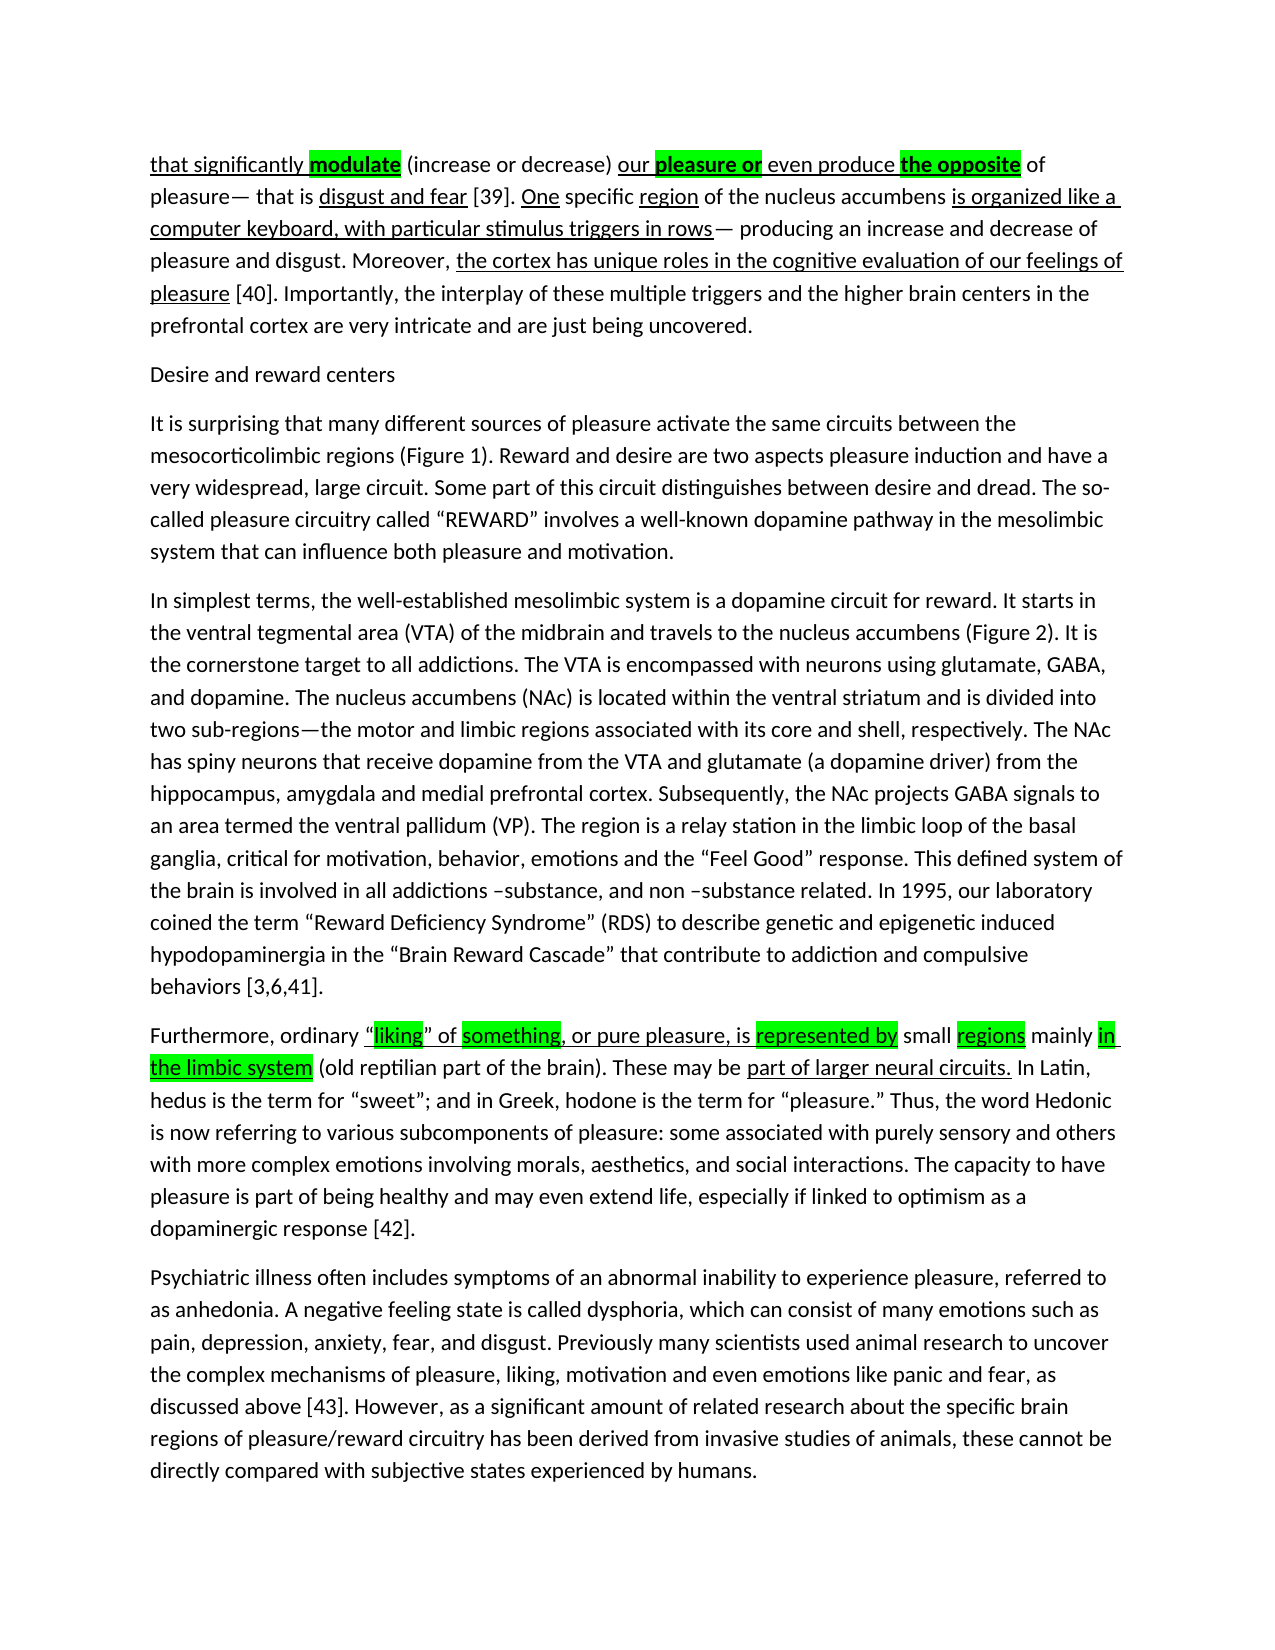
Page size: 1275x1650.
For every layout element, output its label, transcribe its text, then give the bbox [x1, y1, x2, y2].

text Psychiatric illness often includes symptoms of an abnormal inability to experience pleasure, referred to as anhedonia. A negative feeling state is called dysphoria, which can consist of many emotions such as pain, depression, anxiety, fear, and disgust. Previously many scientists used animal research to uncover the complex mechanisms of pleasure, liking, motivation and even emotions like panic and fear, as discussed above [43]. However, as a significant amount of related research about the specific brain regions of pleasure/reward circuitry has been derived from invasive studies of animals, these cannot be directly compared with subjective states experienced by humans. [150, 1263, 1125, 1484]
text In simplest terms, the well-established mesolimbic system is a dopamine circuit for reward. It starts in the ventral tegmental area (VTA) of the midbrain and travels to the nucleus accumbens (Figure 2). It is the cornerstone target to all addictions. The VTA is encompassed with neurons using glutamate, GABA, and dopamine. The nucleus accumbens (NAc) is located within the ventral striatum and is divided into two sub-regions—the motor and limbic regions associated with its core and shell, respectively. The NAc has spiny neurons that receive dopamine from the VTA and glutamate (a dopamine driver) from the hippocampus, amygdala and medial prefrontal cortex. Subsequently, the NAc projects GABA signals to an area termed the ventral pallidum (VP). The region is a relay station in the limbic loop of the basal ganglia, critical for motivation, behavior, emotions and the “Feel Good” response. This defined system of the brain is involved in all addictions –substance, and non –substance related. In 1995, our laboratory coined the term “Reward Deficiency Syndrome” (RDS) to describe genetic and epigenetic induced hypodopaminergia in the “Brain Reward Cascade” that contribute to addiction and compulsive behaviors [3,6,41]. [150, 586, 1125, 1001]
text Furthermore, ordinary “liking” of something, or pure pleasure, is represented by small regions mainly in the limbic system (old reptilian part of the brain). These may be part of larger neural circuits. In Latin, hedus is the term for “sweet”; and in Greek, hodone is the term for “pleasure.” Thus, the word Hedonic is now referring to various subcomponents of pleasure: some associated with purely sensory and others with more complex emotions involving morals, aesthetics, and social interactions. The capacity to have pleasure is part of being healthy and may even extend life, especially if linked to optimism as a dopaminergic response [42]. [150, 1021, 1125, 1242]
text It is surprising that many different sources of pleasure activate the same circuits between the mesocorticolimbic regions (Figure 1). Reward and desire are two aspects pleasure induction and have a very widespread, large circuit. Some part of this circuit distinguishes between desire and dread. The so-called pleasure circuitry called “REWARD” involves a well-known dopamine pathway in the mesolimbic system that can influence both pleasure and motivation. [150, 409, 1125, 565]
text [150, 150, 1125, 339]
text Desire and reward centers [150, 360, 1125, 388]
